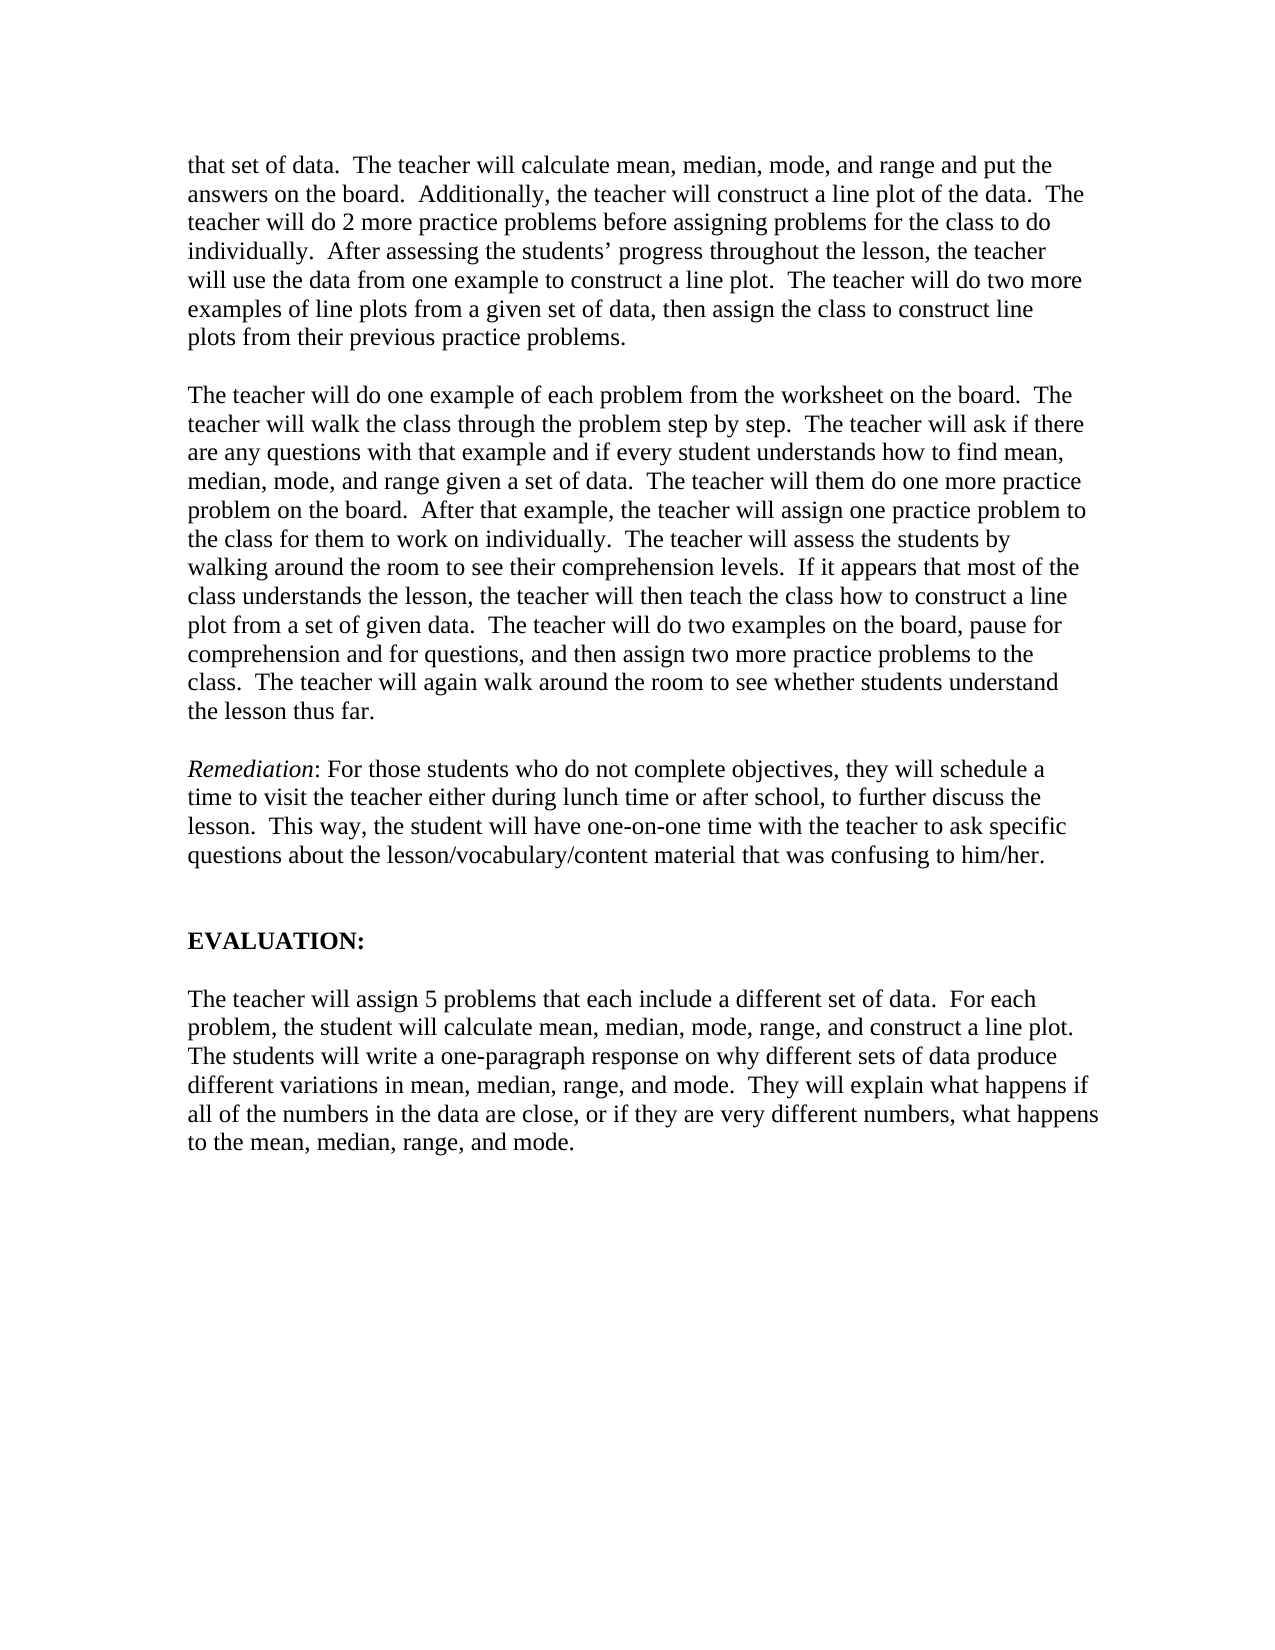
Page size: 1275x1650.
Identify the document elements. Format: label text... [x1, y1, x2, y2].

text The teacher will assign 5 problems that each include a different set of data. For each [187, 984, 1107, 1012]
text to the mean, median, range, and mode. [187, 1127, 1107, 1156]
text The students will write a one-paragraph response on why different sets of data produce [187, 1041, 1107, 1070]
text EVALUATION: [187, 926, 1107, 955]
text Remediation: For those students who do not complete objectives, they will schedule a time to visit the teacher either during lunch time or after school, to further discuss the lesson. This way, the student will have one-on-one time with the teacher to ask specific questions about the lesson/vocabulary/content material that was confusing to him/her. [187, 754, 1087, 869]
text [187, 150, 1087, 351]
text problem, the student will calculate mean, median, mode, range, and construct a line plot. [187, 1012, 1107, 1041]
subtitle The teacher will do one example of each problem from the worksheet on the board. The teacher will walk the class through the problem step by step. The teacher will ask if there are any questions with that example and if every student understands how to find mean, median, mode, and range given a set of data. The teacher will them do one more practice problem on the board. After that example, the teacher will assign one practice problem to the class for them to work on individually. The teacher will assess the students by walking around the room to see their comprehension levels. If it appears that most of the class understands the lesson, the teacher will then teach the class how to construct a line plot from a set of given data. The teacher will do two examples on the board, pause for comprehension and for questions, and then assign two more practice problems to the class. The teacher will again walk around the room to see whether students understand the lesson thus far. [187, 380, 1087, 725]
text all of the numbers in the data are close, or if they are very different numbers, what happens [187, 1099, 1107, 1127]
text different variations in mean, median, range, and mode. They will explain what happens if [187, 1070, 1107, 1099]
